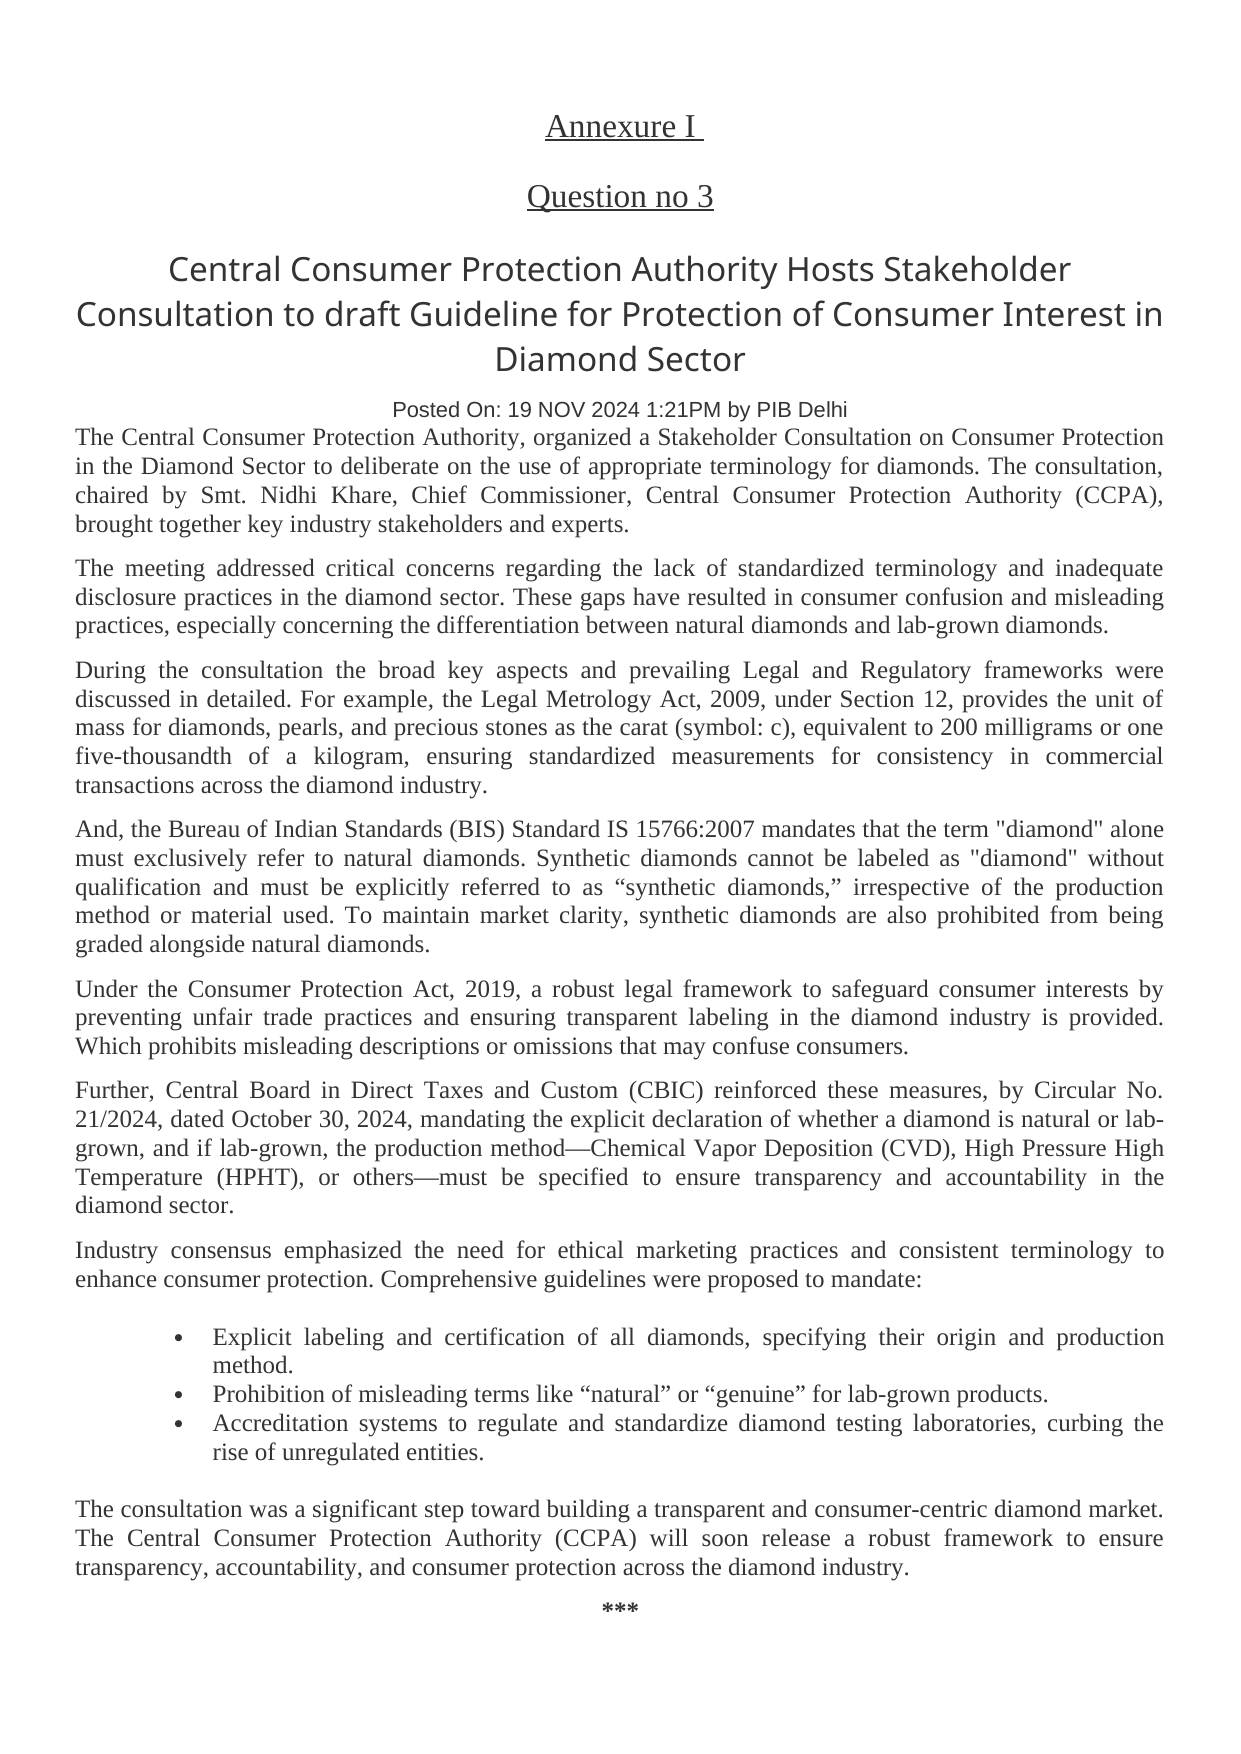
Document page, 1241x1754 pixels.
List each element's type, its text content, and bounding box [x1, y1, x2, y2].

text Central Consumer Protection Authority Hosts Stakeholder Consultation to draft Guideline for Protection of Consumer Interest in Diamond Sector [75, 245, 1165, 382]
list Explicit labeling and certification of all diamonds, specifying their origin and production method. [175, 1322, 1165, 1379]
text Industry consensus emphasized the need for ethical marketing practices and consistent terminology to enhance consumer protection. Comprehensive guidelines were proposed to mandate: [75, 1235, 1165, 1292]
text Posted On: 19 NOV 2024 1:21PM by PIB Delhi [75, 397, 1165, 422]
text During the consultation the broad key aspects and prevailing Legal and Regulatory frameworks were discussed in detailed. For example, the Legal Metrology Act, 2009, under Section 12, provides the unit of mass for diamonds, pearls, and precious stones as the carat (symbol: c), equivalent to 200 milligrams or one five-thousandth of a kilogram, ensuring standardized measurements for consistency in commercial transactions across the diamond industry. [75, 655, 1165, 799]
list Accreditation systems to regulate and standardize diamond testing laboratories, curbing the rise of unregulated entities. [175, 1408, 1165, 1465]
text The Central Consumer Protection Authority, organized a Stakeholder Consultation on Consumer Protection in the Diamond Sector to deliberate on the use of appropriate terminology for diamonds. The consultation, chaired by Smt. Nidhi Khare, Chief Commissioner, Central Consumer Protection Authority (CCPA), brought together key industry stakeholders and experts. [75, 422, 1165, 537]
list Prohibition of misleading terms like “natural” or “genuine” for lab-grown products. [175, 1379, 1165, 1408]
text *** [75, 1596, 1165, 1625]
text Further, Central Board in Direct Taxes and Custom (CBIC) reinforced these measures, by Circular No. 21/2024, dated October 30, 2024, mandating the explicit declaration of whether a diamond is natural or lab-grown, and if lab-grown, the production method—Chemical Vapor Deposition (CVD), High Pressure High Temperature (HPHT), or others—must be specified to ensure transparency and accountability in the diamond sector. [75, 1076, 1165, 1219]
text Under the Consumer Protection Act, 2019, a robust legal framework to safeguard consumer interests by preventing unfair trade practices and ensuring transparent labeling in the diamond industry is provided. Which prohibits misleading descriptions or omissions that may confuse consumers. [75, 974, 1165, 1060]
text The consultation was a significant step toward building a transparent and consumer-centric diamond market. The Central Consumer Protection Authority (CCPA) will soon release a robust framework to ensure transparency, accountability, and consumer protection across the diamond industry. [75, 1494, 1165, 1581]
text Annexure I [75, 106, 1165, 144]
text Question no 3 [75, 176, 1165, 214]
text The meeting addressed critical concerns regarding the lack of standardized terminology and inadequate disclosure practices in the diamond sector. These gaps have resulted in consumer confusion and misleading practices, especially concerning the differentiation between natural diamonds and lab-grown diamonds. [75, 553, 1165, 639]
text And, the Bureau of Indian Standards (BIS) Standard IS 15766:2007 mandates that the term "diamond" alone must exclusively refer to natural diamonds. Synthetic diamonds cannot be labeled as "diamond" without qualification and must be explicitly referred to as “synthetic diamonds,” irrespective of the production method or material used. To maintain market clarity, synthetic diamonds are also prohibited from being graded alongside natural diamonds. [75, 814, 1165, 958]
